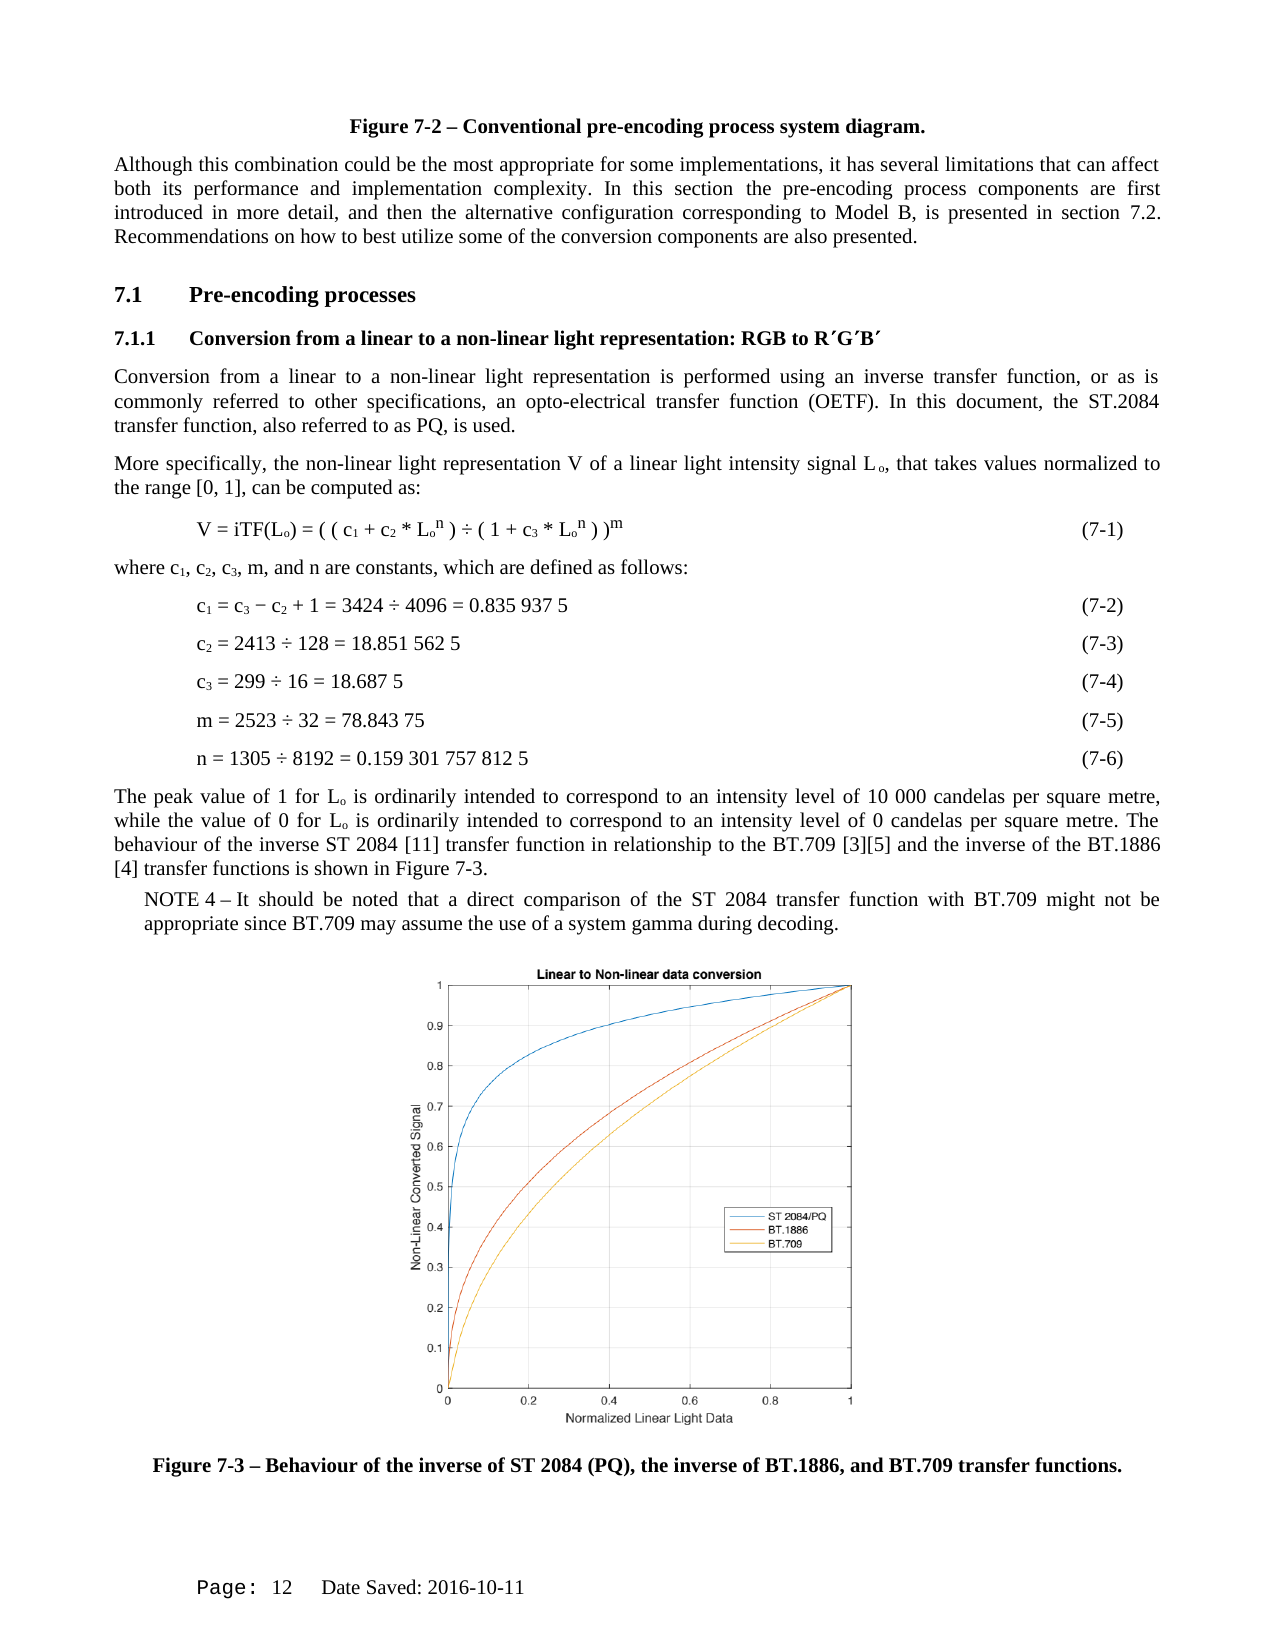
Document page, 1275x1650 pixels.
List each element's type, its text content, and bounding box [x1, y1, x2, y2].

text where c1, c2, c3, m, and n are constants, which are defined as follows: [114, 555, 1161, 579]
subtitle Conversion from a linear to a non-linear light representation: RGB to RGB [114, 326, 1161, 350]
text c3 = 299 ÷ 16 = 18.687 5 (7-4) [114, 669, 1161, 693]
text Although this combination could be the most appropriate for some implementations, it has several limitations that can affect both its performance and implementation complexity. In this section the pre-encoding process components are first introduced in more detail, and then the alternative configuration corresponding to Model B, is presented in section 7.2. Recommendations on how to best utilize some of the conversion components are also presented. [114, 152, 1161, 248]
text m = 2523 ÷ 32 = 78.843 75 (7-5) [114, 708, 1161, 732]
subtitle Pre-encoding processes [114, 281, 1161, 307]
text n = 1305 ÷ 8192 = 0.159 301 757 812 5 (7-6) [114, 746, 1161, 770]
text Conversion from a linear to a non-linear light representation is performed using an inverse transfer function, or as is commonly referred to other specifications, an opto-electrical transfer function (OETF). In this document, the ST.2084 transfer function, also referred to as PQ, is used. [114, 364, 1161, 437]
text More specifically, the non-linear light representation V of a linear light intensity signal Lo, that takes values normalized to the range [0, 1], can be computed as: [114, 451, 1161, 499]
text V = iTF(Lo) = ( ( c1 + c2 * Lon ) ÷ ( 1 + c3 * Lon ) )m (7-1) [114, 513, 1161, 541]
text c1 = c3 − c2 + 1 = 3424 ÷ 4096 = 0.835 937 5 (7-2) [114, 593, 1161, 617]
text c2 = 2413 ÷ 128 = 18.851 562 5 (7-3) [114, 631, 1161, 655]
